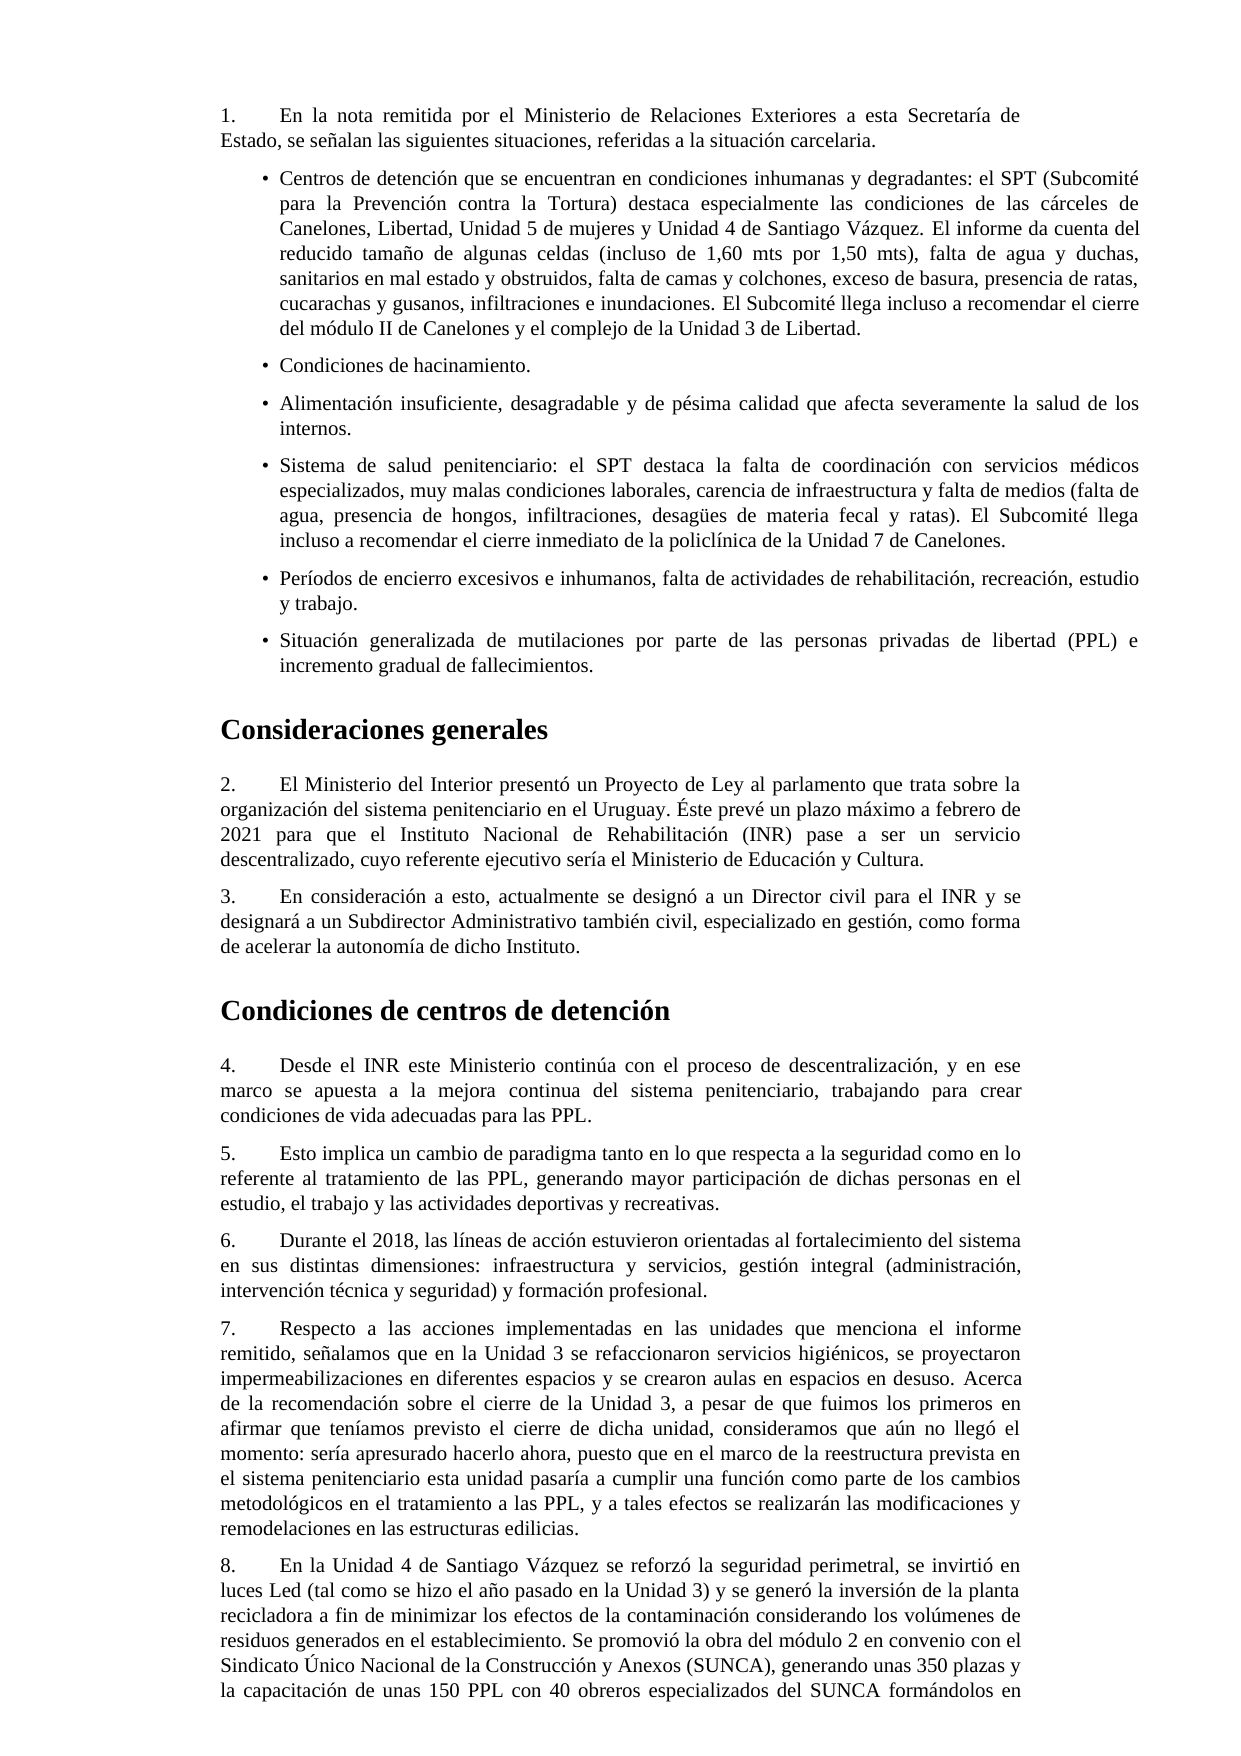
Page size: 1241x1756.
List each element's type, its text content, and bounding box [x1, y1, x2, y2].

text Centros de detención que se encuentran en condiciones inhumanas y degradantes: el SPT (Subcomité para la Prevención contra la Tortura) destaca especialmente las condiciones de las cárceles de Canelones, Libertad, Unidad 5 de mujeres y Unidad 4 de Santiago Vázquez. El informe da cuenta del reducido tamaño de algunas celdas (incluso de 1,60 mts por 1,50 mts), falta de agua y duchas, sanitarios en mal estado y obstruidos, falta de camas y colchones, exceso de basura, presencia de ratas, cucarachas y gusanos, infiltraciones e inundaciones. El Subcomité llega incluso a recomendar el cierre del módulo II de Canelones y el complejo de la Unidad 3 de Libertad. [262, 164, 1140, 339]
list Esto implica un cambio de paradigma tanto en lo que respecta a la seguridad como en lo referente al tratamiento de las PPL, generando mayor participación de dichas personas en el estudio, el trabajo y las actividades deportivas y recreativas. [220, 1139, 1022, 1214]
list Respecto a las acciones implementadas en las unidades que menciona el informe remitido, señalamos que en la Unidad 3 se refaccionaron servicios higiénicos, se proyectaron impermeabilizaciones en diferentes espacios y se crearon aulas en espacios en desuso. Acerca de la recomendación sobre el cierre de la Unidad 3, a pesar de que fuimos los primeros en afirmar que teníamos previsto el cierre de dicha unidad, consideramos que aún no llegó el momento: sería apresurado hacerlo ahora, puesto que en el marco de la reestructura prevista en el sistema penitenciario esta unidad pasaría a cumplir una función como parte de los cambios metodológicos en el tratamiento a las PPL, y a tales efectos se realizarán las modificaciones y remodelaciones en las estructuras edilicias. [220, 1314, 1022, 1539]
list Durante el 2018, las líneas de acción estuvieron orientadas al fortalecimiento del sistema en sus distintas dimensiones: infraestructura y servicios, gestión integral (administración, intervención técnica y seguridad) y formación profesional. [220, 1227, 1022, 1302]
text Consideraciones generales [102, 714, 1022, 746]
text Alimentación insuficiente, desagradable y de pésima calidad que afecta severamente la salud de los internos. [262, 389, 1140, 439]
text Sistema de salud penitenciario: el SPT destaca la falta de coordinación con servicios médicos especializados, muy malas condiciones laborales, carencia de infraestructura y falta de medios (falta de agua, presencia de hongos, infiltraciones, desagües de materia fecal y ratas). El Subcomité llega incluso a recomendar el cierre inmediato de la policlínica de la Unidad 7 de Canelones. [262, 452, 1140, 552]
text Situación generalizada de mutilaciones por parte de las personas privadas de libertad (PPL) e incremento gradual de fallecimientos. [262, 627, 1140, 677]
text Condiciones de centros de detención [102, 996, 1022, 1027]
list Desde el INR este Ministerio continúa con el proceso de descentralización, y en ese marco se apuesta a la mejora continua del sistema penitenciario, trabajando para crear condiciones de vida adecuadas para las PPL. [220, 1052, 1022, 1127]
list En la nota remitida por el Ministerio de Relaciones Exteriores a esta Secretaría de Estado, se señalan las siguientes situaciones, referidas a la situación carcelaria. [220, 102, 1022, 152]
list En consideración a esto, actualmente se designó a un Director civil para el INR y se designará a un Subdirector Administrativo también civil, especializado en gestión, como forma de acelerar la autonomía de dicho Instituto. [220, 883, 1022, 958]
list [220, 1552, 1022, 1702]
text Períodos de encierro excesivos e inhumanos, falta de actividades de rehabilitación, recreación, estudio y trabajo. [262, 564, 1140, 614]
list El Ministerio del Interior presentó un Proyecto de Ley al parlamento que trata sobre la organización del sistema penitenciario en el Uruguay. Éste prevé un plazo máximo a febrero de 2021 para que el Instituto Nacional de Rehabilitación (INR) pase a ser un servicio descentralizado, cuyo referente ejecutivo sería el Ministerio de Educación y Cultura. [220, 771, 1022, 871]
text Condiciones de hacinamiento. [262, 352, 1140, 377]
